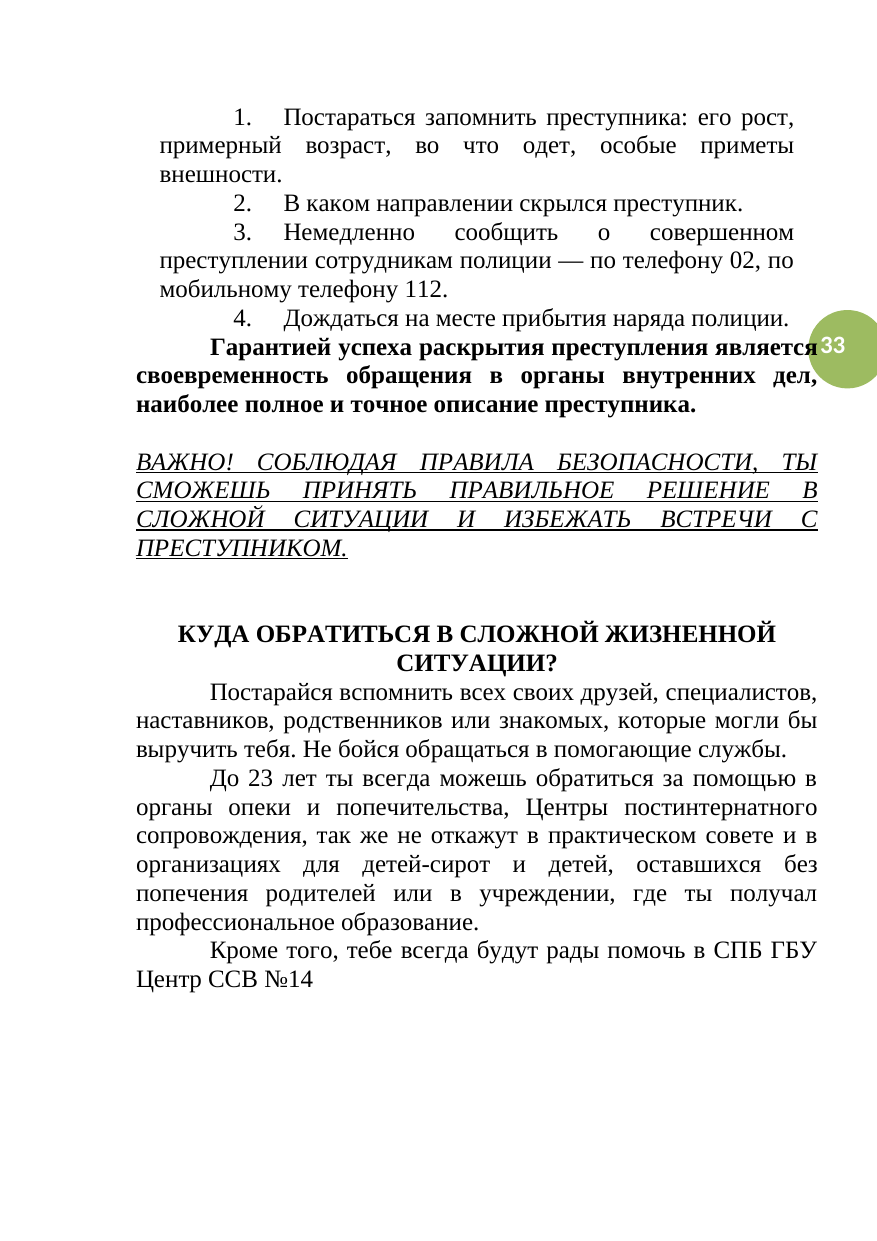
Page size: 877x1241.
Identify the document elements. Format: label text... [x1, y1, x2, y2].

list Постараться запомнить преступника: его рост, примерный возраст, во что одет, особые приметы внешности. [159, 102, 794, 188]
list Дождаться на месте прибытия наряда полиции. [159, 303, 794, 332]
text ВАЖНО! СОБЛЮДАЯ ПРАВИЛА БЕЗОПАСНОСТИ, ТЫ СМОЖЕШЬ ПРИНЯТЬ ПРАВИЛЬНОЕ РЕШЕНИЕ В СЛОЖНОЙ СИТУАЦИИ И ИЗБЕЖАТЬ ВСТРЕЧИ С ПРЕСТУПНИКОМ. [136, 502, 818, 529]
text Гарантией успеха раскрытия преступления является своевременность обращения в органы внутренних дел, наиболее полное и точное описание преступника. [136, 332, 818, 418]
text До 23 лет ты всегда можешь обратиться за помощью в органы опеки и попечительства, Центры постинтернатного сопровождения, так же не откажут в практическом совете и в организациях для детей-сирот и детей, оставшихся без попечения родителей или в учреждении, где ты получал профессиональное образование. [136, 763, 818, 936]
text КУДА ОБРАТИТЬСЯ В СЛОЖНОЙ ЖИЗНЕННОЙ СИТУАЦИИ? [136, 619, 818, 677]
text Кроме того, тебе всегда будут рады помочь в СПБ ГБУ Центр ССВ №14 [136, 936, 818, 993]
list Немедленно сообщить о совершенном преступлении сотрудникам полиции — по телефону 02, по мобильному телефону 112. [159, 217, 794, 303]
text ВАЖНО! СОБЛЮДАЯ ПРАВИЛА БЕЗОПАСНОСТИ, ТЫ СМОЖЕШЬ ПРИНЯТЬ ПРАВИЛЬНОЕ РЕШЕНИЕ В СЛОЖНОЙ СИТУАЦИИ И ИЗБЕЖАТЬ ВСТРЕЧИ С ПРЕСТУПНИКОМ. [136, 447, 818, 472]
text Постарайся вспомнить всех своих друзей, специалистов, наставников, родственников или знакомых, которые могли бы выручить тебя. Не бойся обращаться в помогающие службы. [136, 677, 818, 763]
text ВАЖНО! СОБЛЮДАЯ ПРАВИЛА БЕЗОПАСНОСТИ, ТЫ СМОЖЕШЬ ПРИНЯТЬ ПРАВИЛЬНОЕ РЕШЕНИЕ В СЛОЖНОЙ СИТУАЦИИ И ИЗБЕЖАТЬ ВСТРЕЧИ С ПРЕСТУПНИКОМ. [136, 531, 818, 562]
list В каком направлении скрылся преступник. [159, 188, 794, 217]
text ВАЖНО! СОБЛЮДАЯ ПРАВИЛА БЕЗОПАСНОСТИ, ТЫ СМОЖЕШЬ ПРИНЯТЬ ПРАВИЛЬНОЕ РЕШЕНИЕ В СЛОЖНОЙ СИТУАЦИИ И ИЗБЕЖАТЬ ВСТРЕЧИ С ПРЕСТУПНИКОМ. [136, 473, 818, 501]
